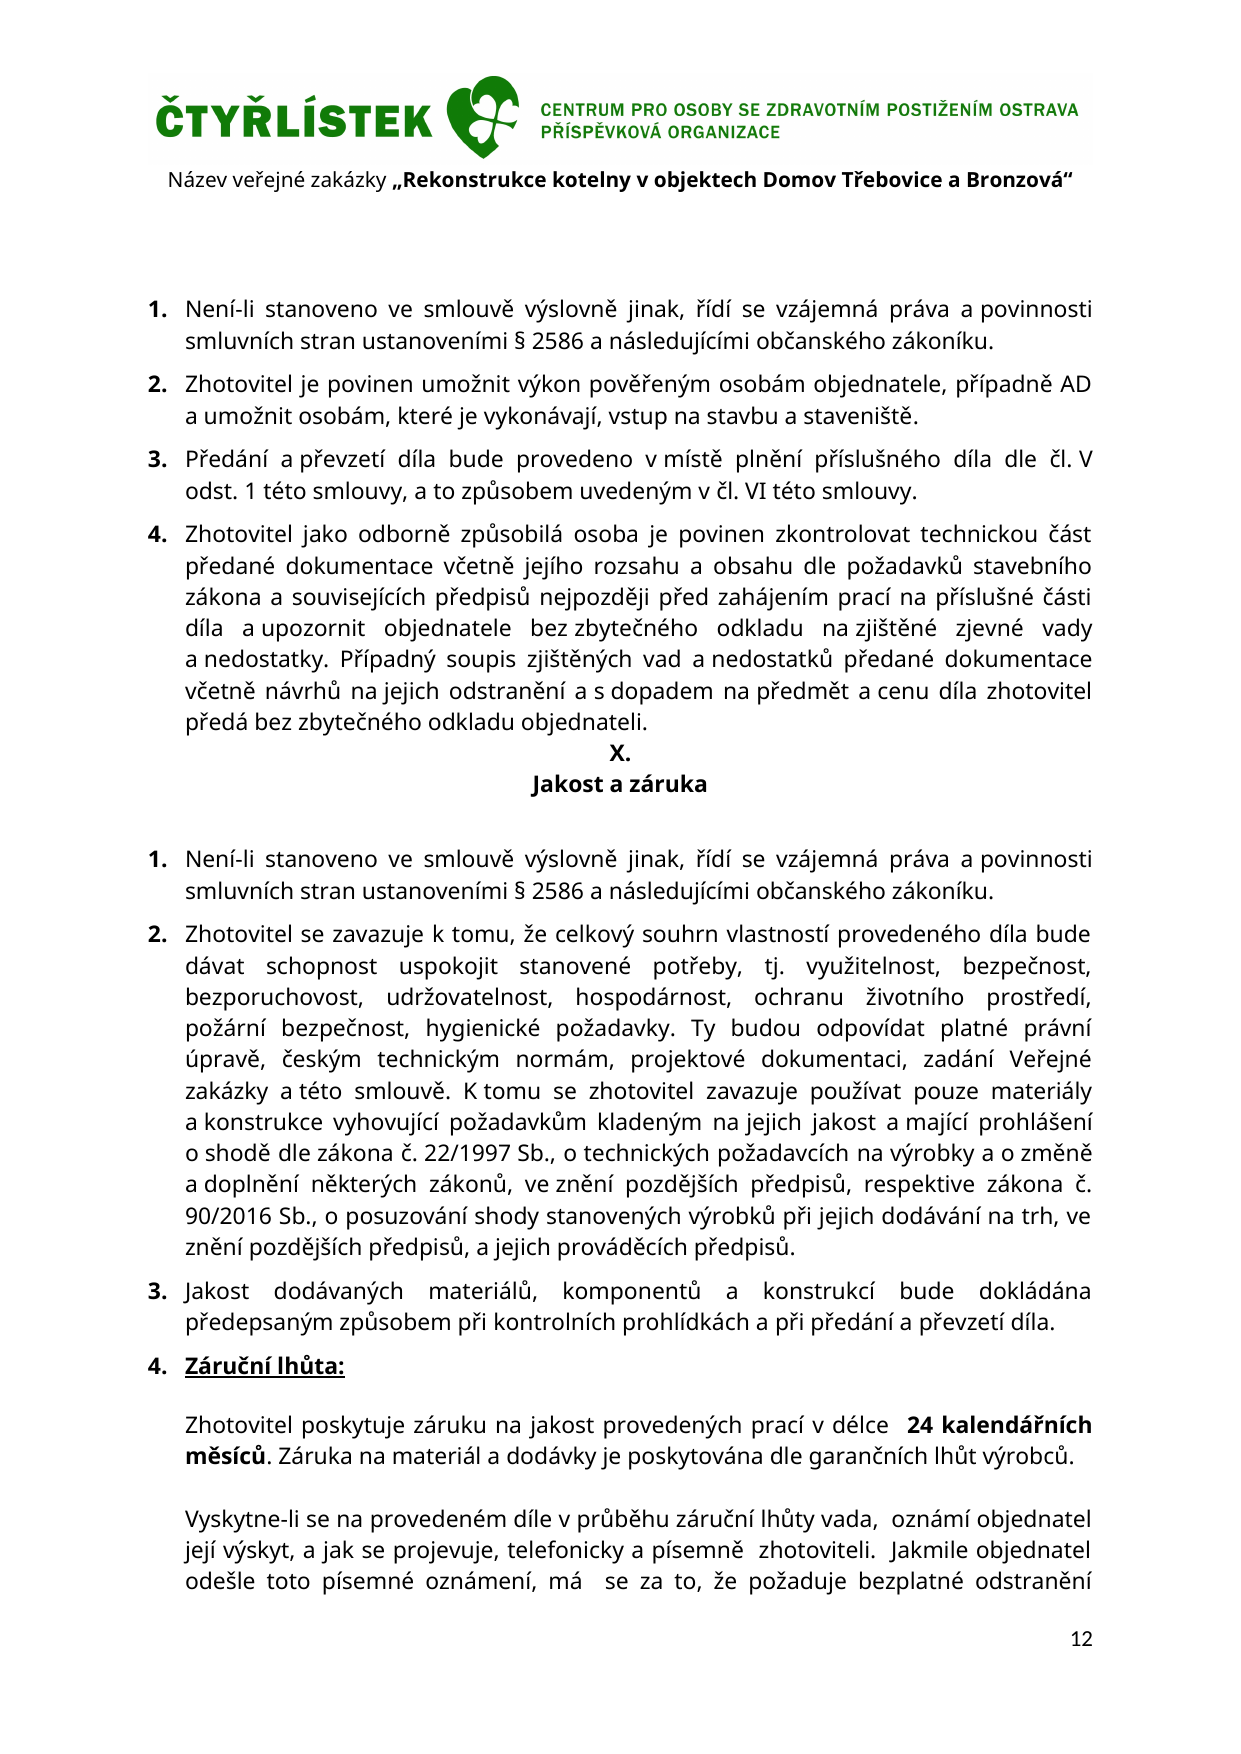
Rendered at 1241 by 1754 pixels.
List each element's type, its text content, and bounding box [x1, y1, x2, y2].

list Jakost dodávaných materiálů, komponentů a konstrukcí bude dokládána předepsaným způsobem při kontrolních prohlídkách a při předání a převzetí díla. [148, 1275, 1093, 1337]
list Není-li stanoveno ve smlouvě výslovně jinak, řídí se vzájemná práva a povinnosti smluvních stran ustanoveními § následujícími občanského zákoníku. [148, 843, 1093, 906]
list Záruční lhůta: [148, 1350, 1093, 1381]
list Zhotovitel je povinen umožnit výkon pověřeným osobám objednatele, případně AD a umožnit osobám, které je vykonávají, vstup na stavbu a staveniště. [148, 368, 1093, 431]
text X. [148, 737, 1093, 768]
picture [147, 73, 1094, 165]
list Zhotovitel jako odborně způsobilá osoba je povinen zkontrolovat technickou část předané dokumentace včetně jejího rozsahu a obsahu dle požadavků stavebního zákona a souvisejících předpisů nejpozději před zahájením prací na příslušné části díla a upozornit objednatele bez zbytečného odkladu na zjištěné zjevné vady a nedostatky. Případný soupis zjištěných vad a nedostatků předané dokumentace včetně návrhů na jejich odstranění a s dopadem na předmět a cenu díla zhotovitel předá bez zbytečného odkladu objednateli. [148, 518, 1093, 737]
list Zhotovitel se zavazuje k tomu, že celkový souhrn vlastností provedeného díla bude dávat schopnost uspokojit stanovené potřeby, tj. využitelnost, bezpečnost, bezporuchovost, udržovatelnost, hospodárnost, ochranu životního prostředí, požární bezpečnost, hygienické požadavky. Ty budou odpovídat platné právní úpravě, českým technickým normám, projektové dokumentaci, zadání Veřejné zakázky a této smlouvě. K tomu se zhotovitel zavazuje používat pouze materiály a konstrukce vyhovující požadavkům kladeným na jejich jakost a mající prohlášení o shodě dle zákona č. 22/1997 Sb., o technických požadavcích na výrobky a o změně a doplnění některých zákonů, ve znění pozdějších předpisů, respektive zákona č. 90/2016 Sb., o posuzování shody stanovených výrobků při jejich dodávání na trh, ve znění pozdějších předpisů, a jejich prováděcích předpisů. [148, 918, 1093, 1262]
text Zhotovitel poskytuje záruku na jakost provedených prací v délce 24 kalendářních měsíců. Záruka na materiál a dodávky je poskytována dle garančních lhůt výrobců. [185, 1409, 1093, 1472]
list Není-li stanoveno ve smlouvě výslovně jinak, řídí se vzájemná práva a povinnosti smluvních stran ustanoveními § následujícími občanského zákoníku. [148, 293, 1093, 356]
text Jakost a záruka [148, 768, 1093, 800]
list Předání a převzetí díla bude provedeno v místě plnění příslušného díla dle čl. V odst. 1 této smlouvy, a to způsobem uvedeným v čl. VI této smlouvy. [148, 443, 1093, 506]
